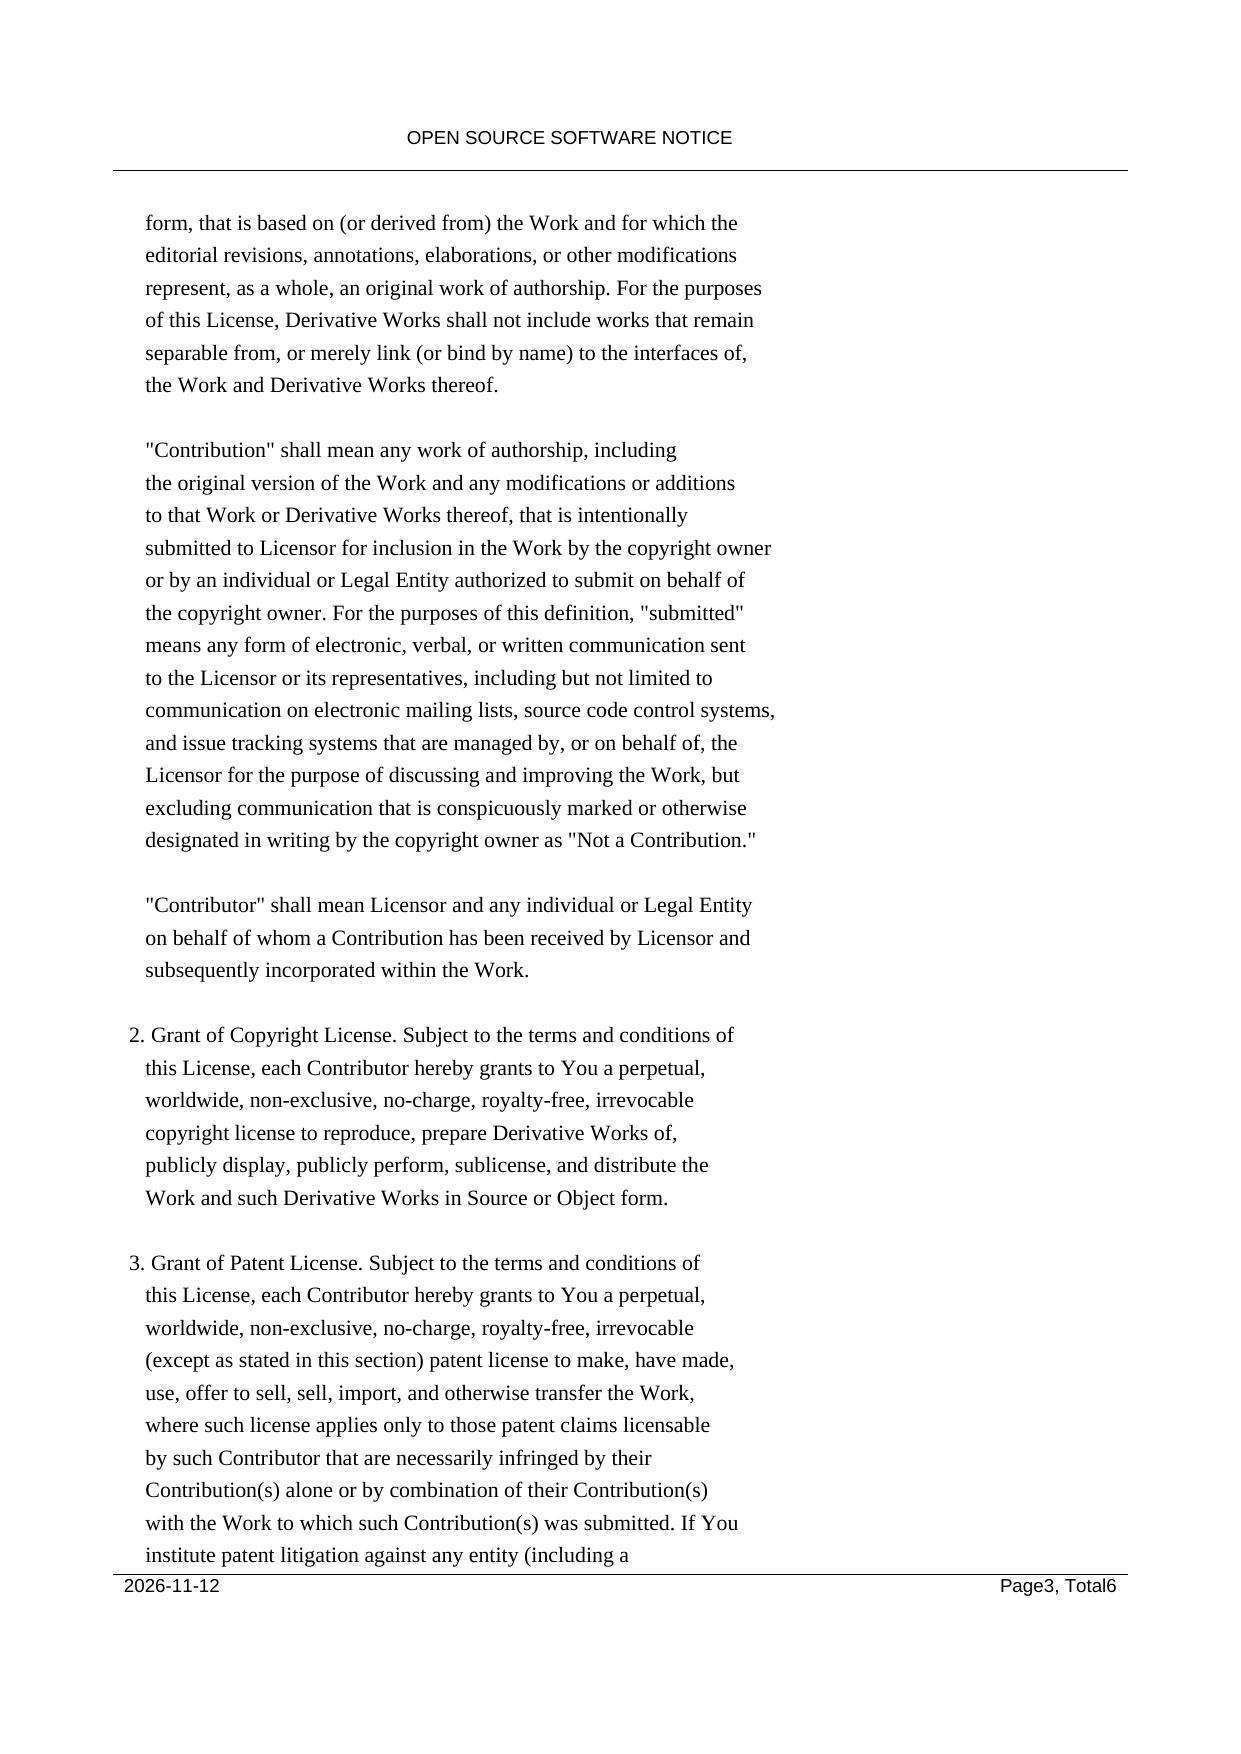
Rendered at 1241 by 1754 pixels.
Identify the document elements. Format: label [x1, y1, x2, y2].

text [112, 206, 1128, 1571]
